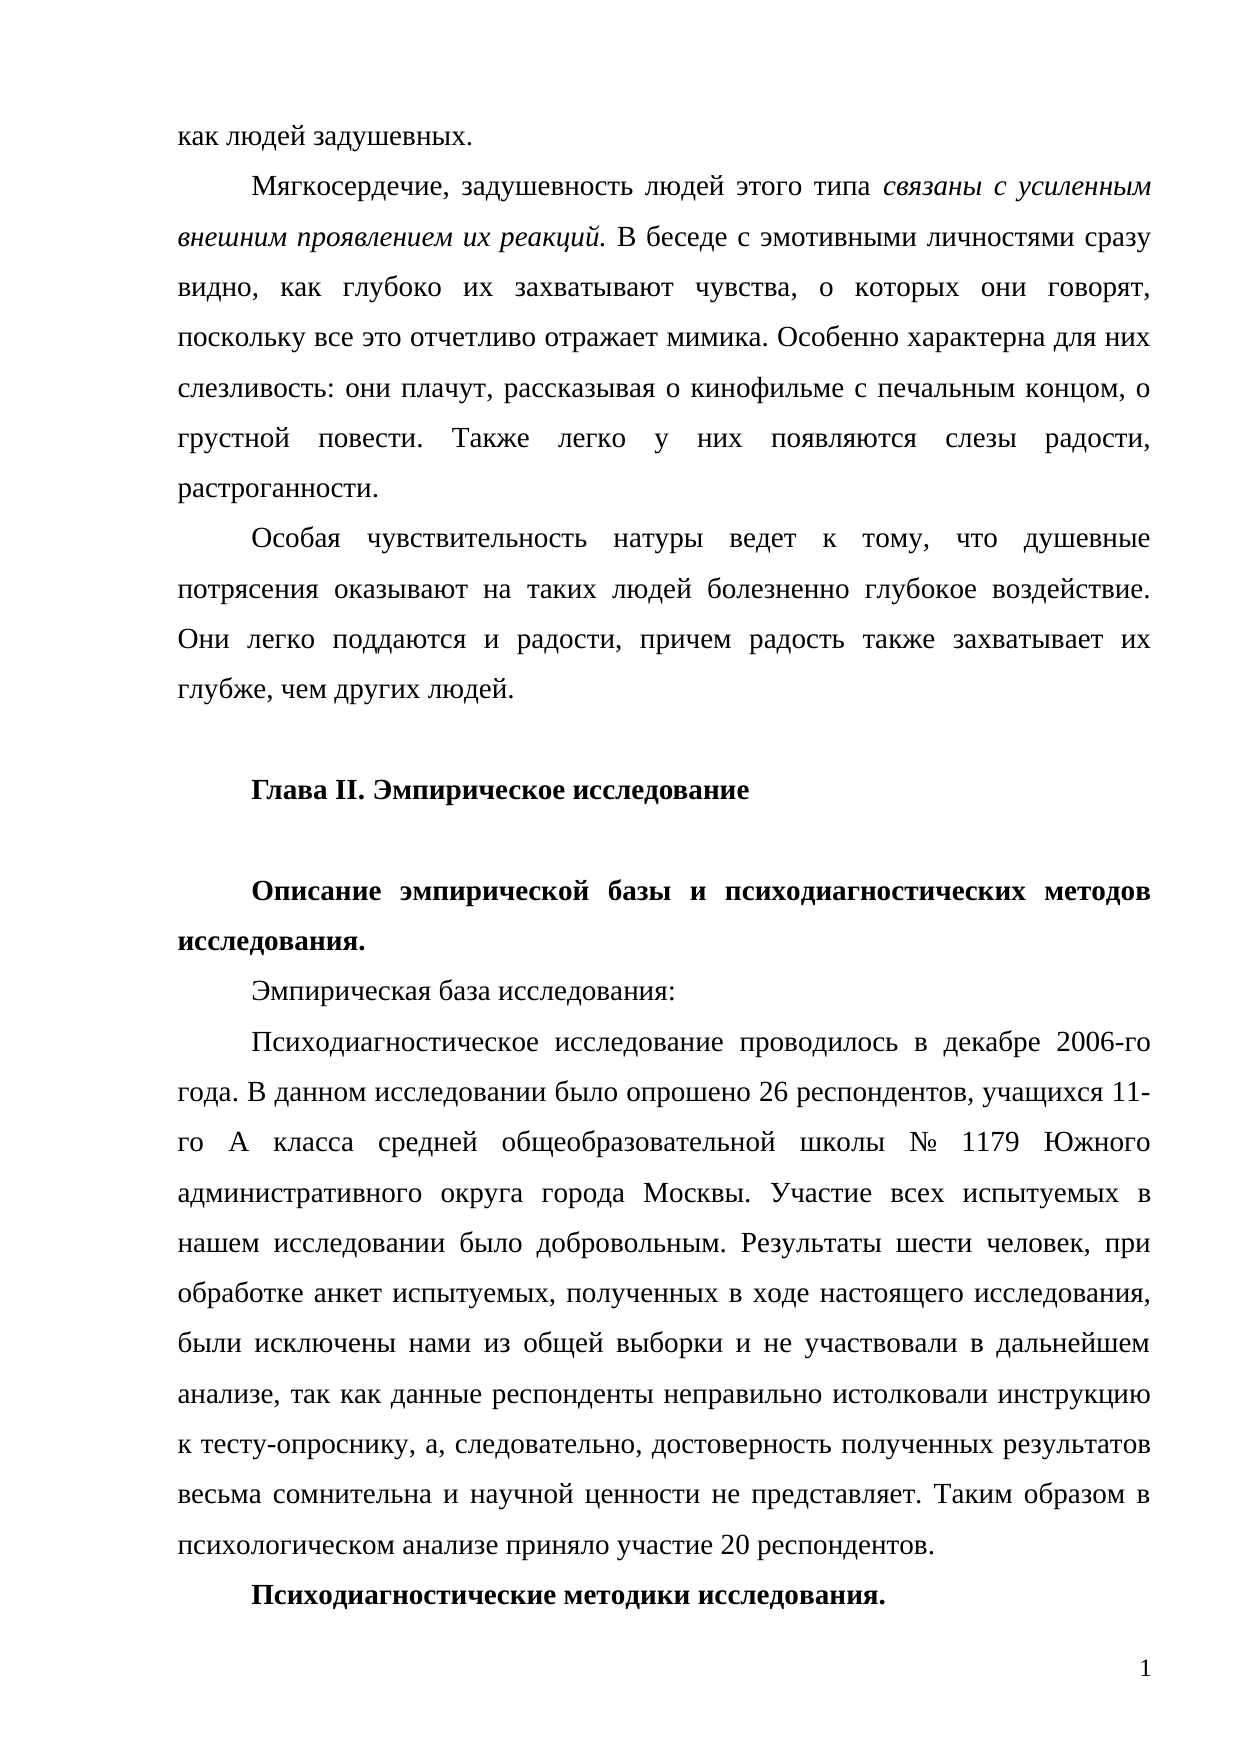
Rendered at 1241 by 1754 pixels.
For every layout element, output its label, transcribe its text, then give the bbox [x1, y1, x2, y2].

text Особая чувствительность натуры ведет к тому, что душевные потрясения оказывают на таких людей болезненно глубокое воздействие. Они легко поддаются и радости, причем радость также захватывает их глубже, чем других людей. [177, 521, 1152, 705]
text Описание эмпирической базы и психодиагностических методов исследования. [177, 873, 1152, 957]
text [177, 118, 1152, 152]
text Психодиагностические методики исследования. [177, 1577, 1152, 1611]
text Эмпирическая база исследования: [177, 973, 1152, 1007]
text Психодиагностическое исследование проводилось в декабре 2006-го года. В данном исследовании было опрошено 26 респондентов, учащихся 11-го А класса средней общеобразовательной школы № 1179 Южного административного округа города Москвы. Участие всех испытуемых в нашем исследовании было добровольным. Результаты шести человек, при обработке анкет испытуемых, полученных в ходе настоящего исследования, были исключены нами из общей выборки и не участвовали в дальнейшем анализе, так как данные респонденты неправильно истолковали инструкцию к тесту-опроснику, а, следовательно, достоверность полученных результатов весьма сомнительна и научной ценности не представляет. Таким образом в психологическом анализе приняло участие 20 респондентов. [177, 1024, 1152, 1560]
text Мягкосердечие, задушевность людей этого типа связаны с усиленным внешним проявлением их реакций. В беседе с эмотивными личностями сразу видно, как глубоко их захватывают чувства, о которых они говорят, поскольку все это отчетливо отражает мимика. Особенно характерна для них слезливость: они плачут, рассказывая о кинофильме с печальным концом, о грустной повести. Также легко у них появляются слезы радости, растроганности. [177, 168, 1152, 504]
subtitle Глава II. Эмпирическое исследование [177, 772, 1152, 806]
